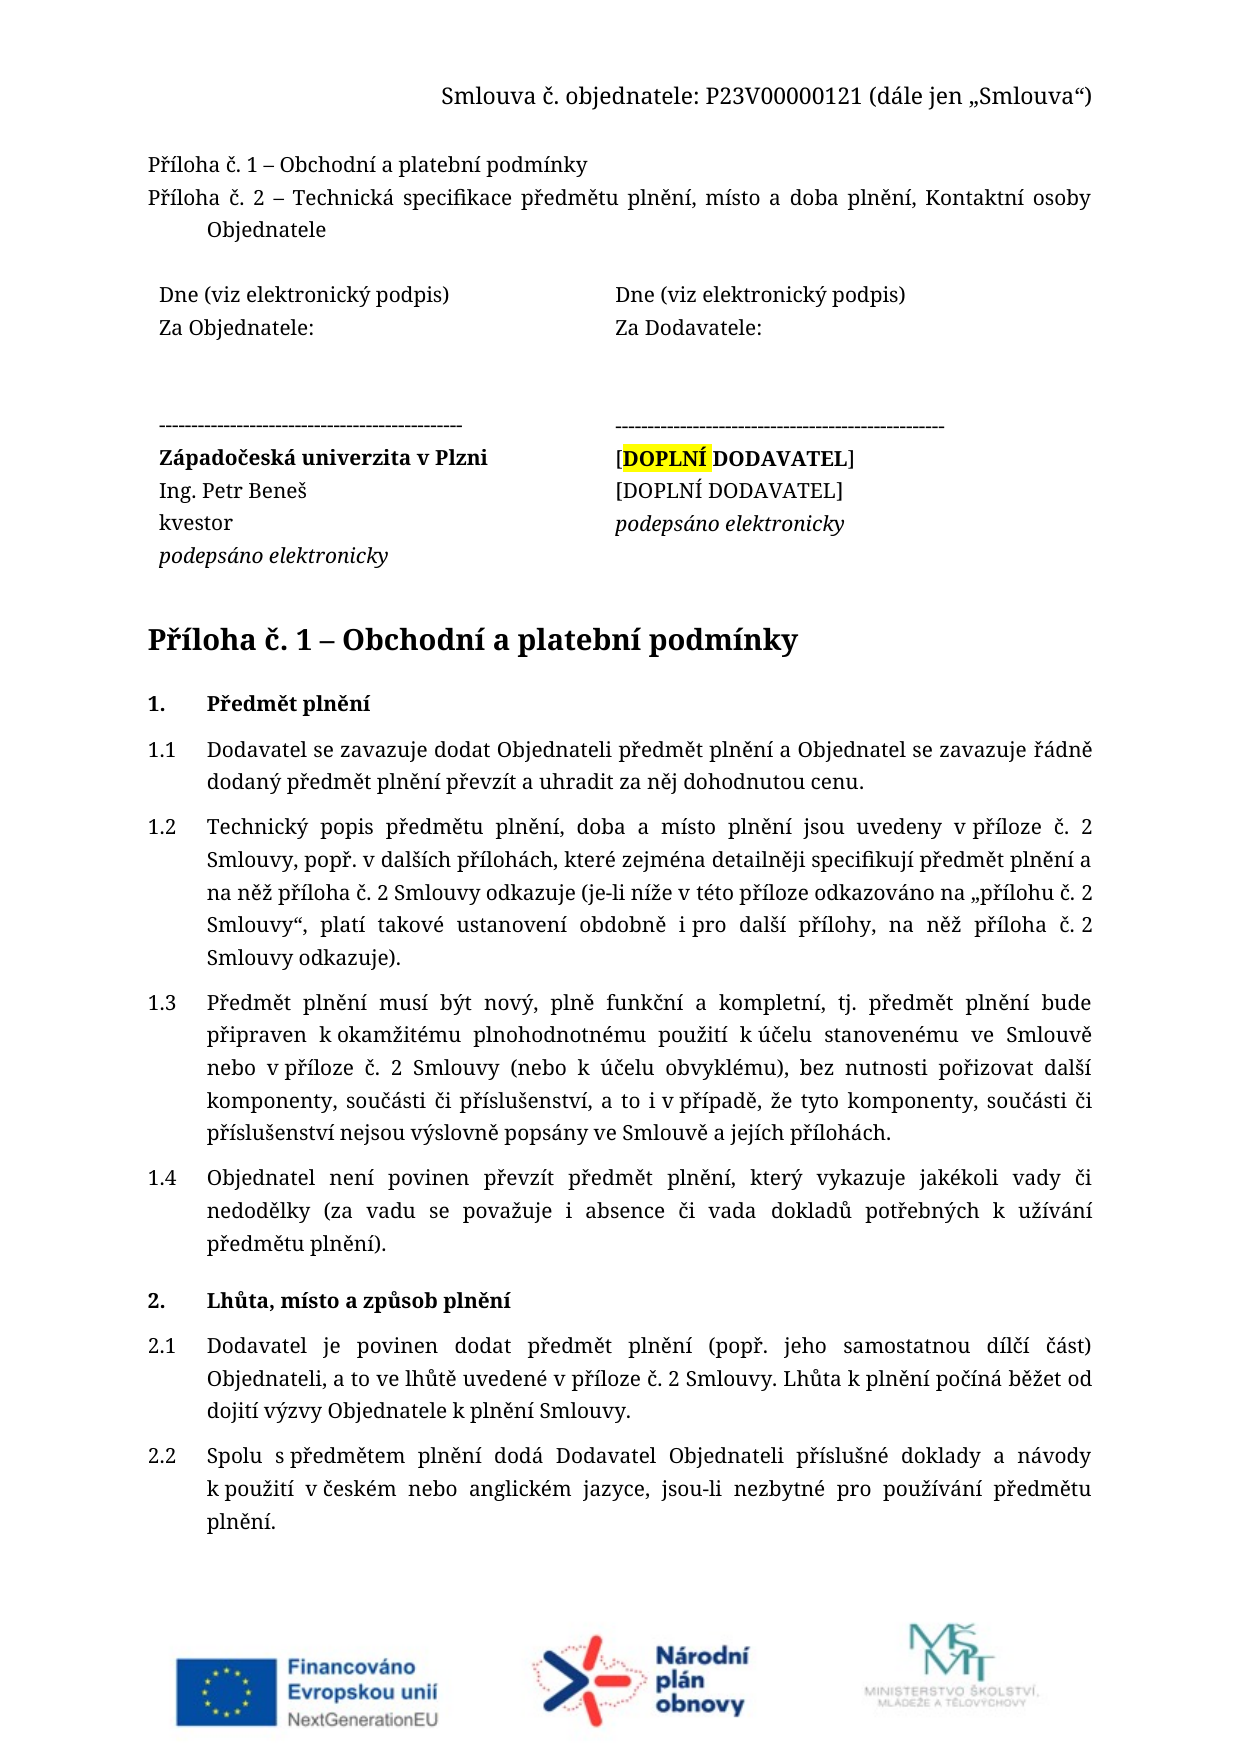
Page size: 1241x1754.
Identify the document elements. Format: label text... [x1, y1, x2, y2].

list Objednatel není povinen převzít předmět plnění, který vykazuje jakékoli vady či nedodělky (za vadu se považuje i absence či vada dokladů potřebných k užívání předmětu plnění). [148, 1163, 1093, 1257]
picture [147, 1577, 1093, 1754]
list Předmět plnění [148, 689, 1093, 718]
list Předmět plnění musí být nový, plně funkční a kompletní, tj. předmět plnění bude připraven k okamžitému plnohodnotnému použití k účelu stanovenému ve Smlouvě nebo v příloze č. 2 Smlouvy (nebo k účelu obvyklému), bez nutnosti pořizovat další komponenty, součásti či příslušenství, a to i v případě, že tyto komponenty, součásti či příslušenství nejsou výslovně popsány ve Smlouvě a jejích přílohách. [148, 988, 1093, 1147]
text Příloha č. 1 – Obchodní a platební podmínky [148, 573, 1093, 659]
text Příloha č. 1 – Obchodní a platební podmínky [148, 150, 1093, 179]
text Příloha č. 2 – Technická specifikace předmětu plnění, místo a doba plnění, Kontaktní osoby Objednatele [148, 183, 1093, 244]
list Spolu s předmětem plnění dodá Dodavatel Objednateli příslušné doklady a návody k použití v českém nebo anglickém jazyce, jsou-li nezbytné pro používání předmětu plnění. [148, 1442, 1093, 1535]
list Dodavatel se zavazuje dodat Objednateli předmět plnění a Objednatel se zavazuje řádně dodaný předmět plnění převzít a uhradit za něj dohodnutou cenu. [148, 735, 1093, 796]
list Technický popis předmětu plnění, doba a místo plnění jsou uvedeny v příloze č. 2 Smlouvy, popř. v dalších přílohách, které zejména detailněji specifikují předmět plnění a na něž příloha č. 2 Smlouvy odkazuje (je-li níže v této příloze odkazováno na „přílohu č. 2 Smlouvy“, platí takové ustanovení obdobně i pro další přílohy, na něž příloha č. 2 Smlouvy odkazuje). [148, 812, 1093, 971]
list Lhůta, místo a způsob plnění [148, 1286, 1093, 1315]
table_header Dne (viz elektronický podpis) Za Dodavatele: --------------------------------------------------- [DOPLNÍ DODAVATEL] [DOPLNÍ DODAVATEL] podepsáno elektronicky [604, 248, 1060, 573]
list Dodavatel je povinen dodat předmět plnění (popř. jeho samostatnou dílčí část) Objednateli, a to ve lhůtě uvedené v příloze č. 2 Smlouvy. Lhůta k plnění počíná běžet od dojití výzvy Objednatele k plnění Smlouvy. [148, 1331, 1093, 1425]
table_header Dne (viz elektronický podpis) Za Objednatele: ----------------------------------------------- Západočeská univerzita v Plzni Ing. Petr Beneš kvestor podepsáno elektronicky [148, 248, 604, 573]
